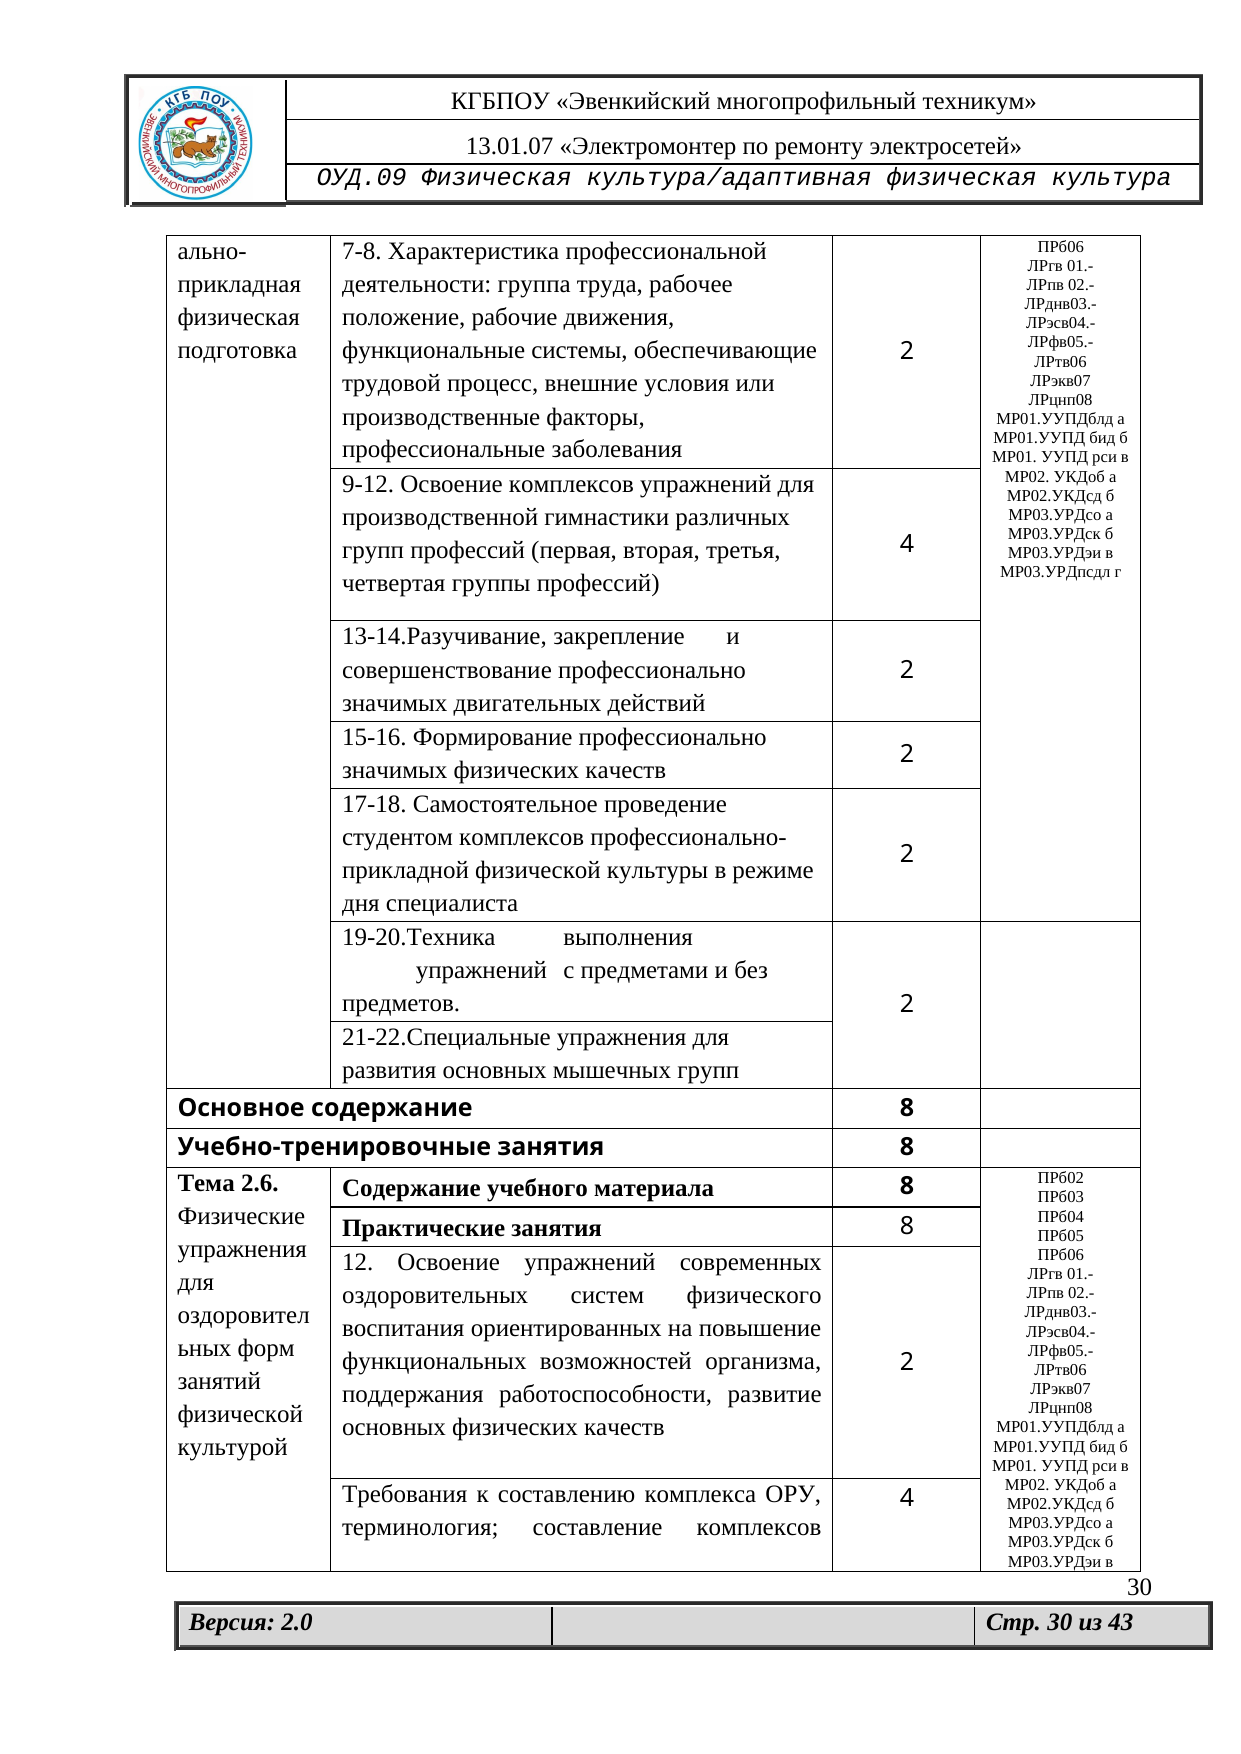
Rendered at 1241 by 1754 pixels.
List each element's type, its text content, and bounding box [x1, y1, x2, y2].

table_cell 2 [833, 1247, 980, 1478]
table_cell Тема 2.6. Физические упражнения для оздоровительных форм занятий физической культурой [167, 1168, 330, 1571]
table_cell 4 [833, 1479, 980, 1571]
table_cell [981, 922, 1140, 1088]
picture [138, 86, 185, 134]
table_cell 8 [833, 1089, 980, 1128]
table_cell 12. Освоение упражнений современных оздоровительных систем физического воспитания ориентированных на повышение функциональных возможностей организма, поддержания работоспособности, развитие основных физических качеств [331, 1247, 832, 1478]
table_cell Основное содержание [167, 1089, 832, 1128]
table_cell 2 [833, 789, 980, 921]
table_cell 21-22.Специальные упражнения для развития основных мышечных групп [331, 1022, 832, 1088]
table_cell 15-16. Формирование профессионально значимых физических качеств [331, 722, 832, 788]
table_cell [981, 1089, 1140, 1128]
table_cell 7-8. Характеристика профессиональной деятельности: группа труда, рабочее положение, рабочие движения, функциональные системы, обеспечивающие трудовой процесс, внешние условия или производственные факторы, профессиональные заболевания [331, 236, 832, 468]
picture [138, 86, 253, 201]
table_cell 13-14.Разучивание, закрепление и совершенствование профессионально значимых двигательных действий [331, 621, 832, 721]
table_cell 2 [833, 922, 980, 1088]
table_cell 17-18. Самостоятельное проведение студентом комплексов профессионально- прикладной физической культуры в режиме дня специалиста [331, 789, 832, 921]
table_cell 4 [833, 469, 980, 620]
table_cell 2 [833, 236, 980, 468]
table_cell 8 [833, 1168, 980, 1206]
table_cell 9-12. Освоение комплексов упражнений для производственной гимнастики различных групп профессий (первая, вторая, третья, четвертая группы профессий) [331, 469, 832, 620]
table_cell [981, 1129, 1140, 1167]
table_cell 2 [833, 621, 980, 721]
table_cell Содержание учебного материала [331, 1168, 832, 1206]
table_cell 8 [833, 1208, 980, 1246]
table_cell Практические занятия [331, 1208, 832, 1246]
table_cell 8 [833, 1129, 980, 1167]
table_cell 2 [833, 722, 980, 788]
table_cell 19-20.Техника выполнения упражнений с предметами и без предметов. [331, 922, 832, 1021]
table_cell Учебно-тренировочные занятия [167, 1129, 832, 1167]
